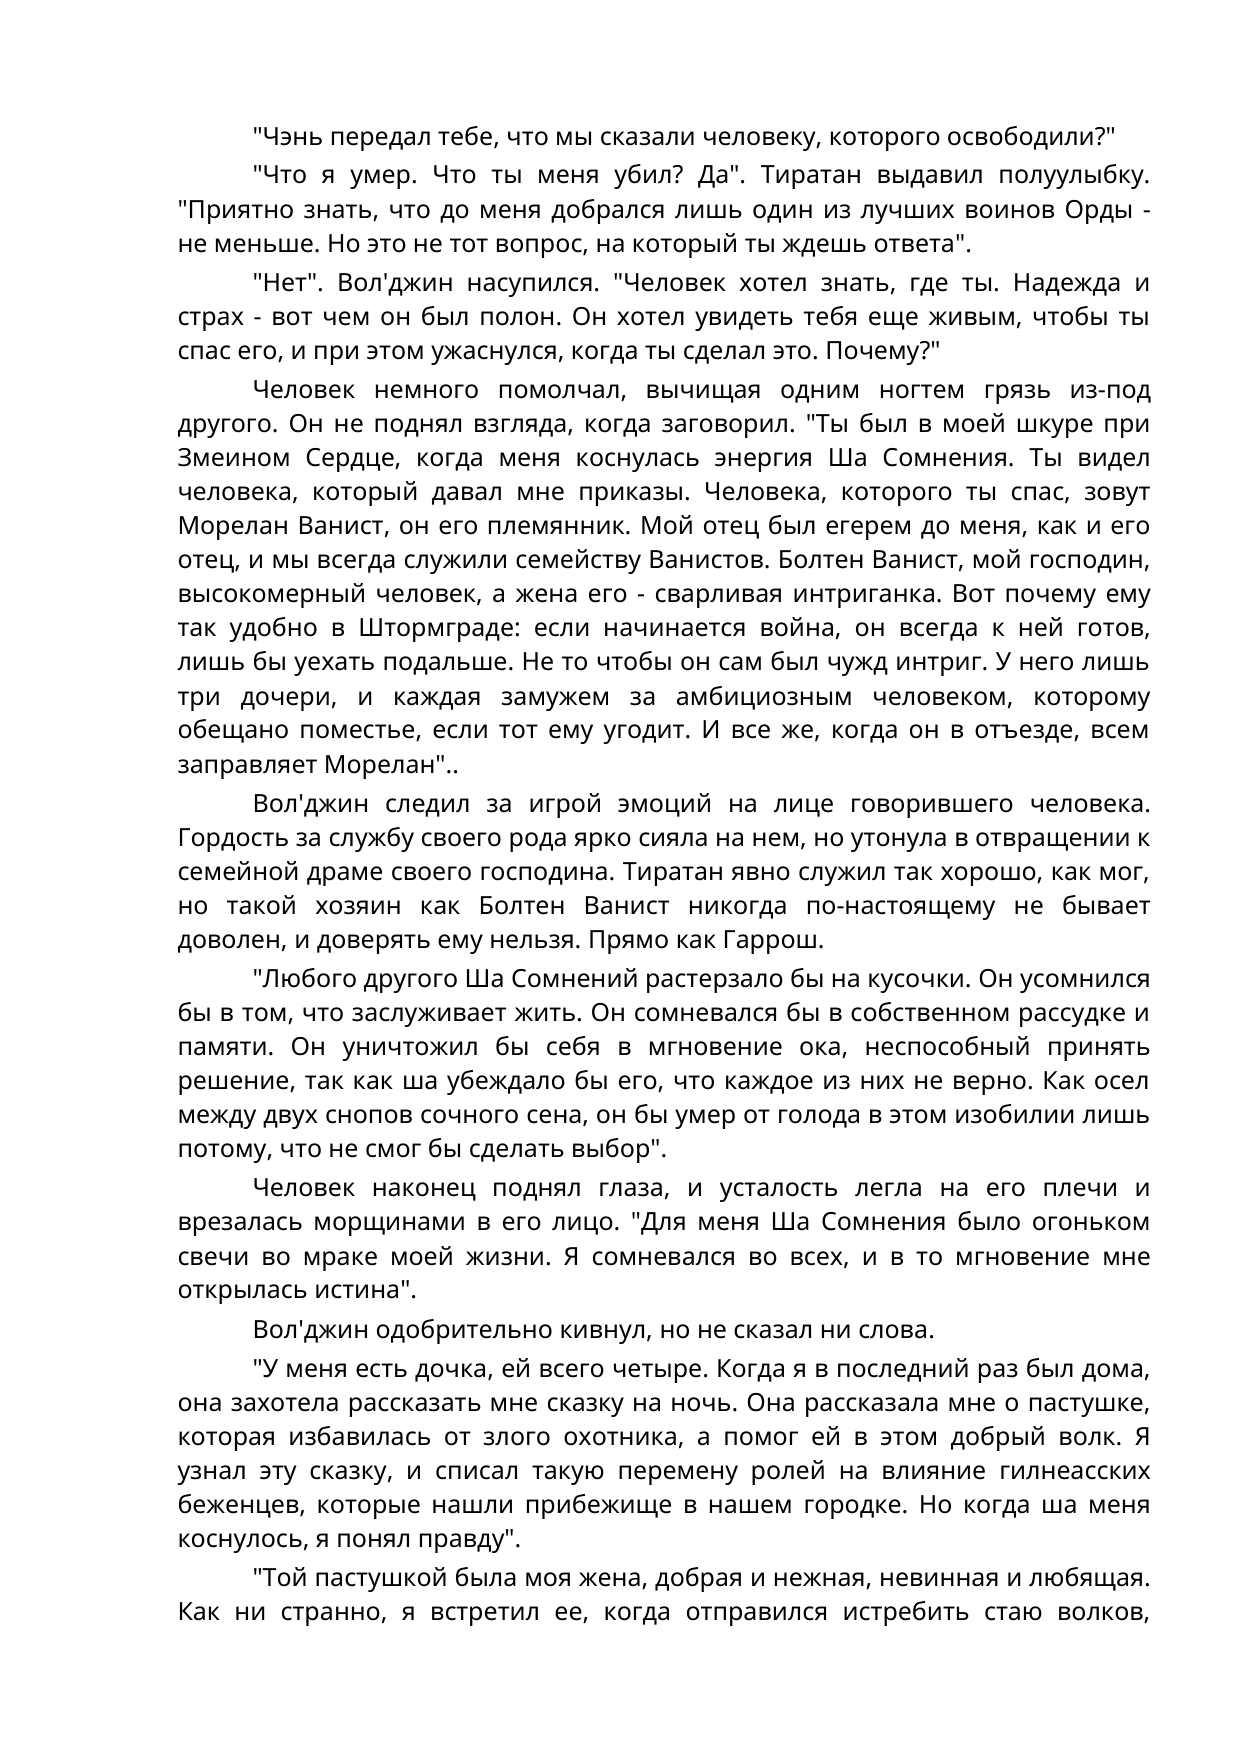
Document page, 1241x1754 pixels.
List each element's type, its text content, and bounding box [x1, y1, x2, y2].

text "У меня есть дочка, ей всего четыре. Когда я в последний раз был дома, она захотела рассказать мне сказку на ночь. Она рассказала мне о пастушке, которая избавилась от злого охотника, а помог ей в этом добрый волк. Я узнал эту сказку, и списал такую перемену ролей на влияние гилнеасских беженцев, которые нашли прибежище в нашем городке. Но когда ша меня коснулось, я понял правду". [177, 1350, 1152, 1555]
text "Нет". Вол'джин насупился. "Человек хотел знать, где ты. Надежда и страх - вот чем он был полон. Он хотел увидеть тебя еще живым, чтобы ты спас его, и при этом ужаснулся, когда ты сделал это. Почему?" [177, 264, 1152, 367]
text Человек наконец поднял глаза, и усталость легла на его плечи и врезалась морщинами в его лицо. "Для меня Ша Сомнения было огоньком свечи во мраке моей жизни. Я сомневался во всех, и в то мгновение мне открылась истина". [177, 1170, 1152, 1306]
text "Чэнь передал тебе, что мы сказали человеку, которого освободили?" [177, 118, 1152, 152]
text Человек немного помолчал, вычищая одним ногтем грязь из-под другого. Он не поднял взгляда, когда заговорил. "Ты был в моей шкуре при Змеином Сердце, когда меня коснулась энергия Ша Сомнения. Ты видел человека, который давал мне приказы. Человека, которого ты спас, зовут Морелан Ванист, он его племянник. Мой отец был егерем до меня, как и его отец, и мы всегда служили семейству Ванистов. Болтен Ванист, мой господин, высокомерный человек, а жена его - сварливая интриганка. Вот почему ему так удобно в Штормграде: если начинается война, он всегда к ней готов, лишь бы уехать подальше. Не то чтобы он сам был чужд интриг. У него лишь три дочери, и каждая замужем за амбициозным человеком, которому обещано поместье, если тот ему угодит. И все же, когда он в отъезде, всем заправляет Морелан".. [177, 372, 1152, 780]
text Вол'джин следил за игрой эмоций на лице говорившего человека. Гордость за службу своего рода ярко сияла на нем, но утонула в отвращении к семейной драме своего господина. Тиратан явно служил так хорошо, как мог, но такой хозяин как Болтен Ванист никогда по-настоящему не бывает доволен, и доверять ему нельзя. Прямо как Гаррош. [177, 785, 1152, 956]
text "Что я умер. Что ты меня убил? Да". Тиратан выдавил полуулыбку. "Приятно знать, что до меня добрался лишь один из лучших воинов Орды - не меньше. Но это не тот вопрос, на который ты ждешь ответа". [177, 157, 1152, 259]
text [177, 1560, 1152, 1628]
text "Любого другого Ша Сомнений растерзало бы на кусочки. Он усомнился бы в том, что заслуживает жить. Он сомневался бы в собственном рассудке и памяти. Он уничтожил бы себя в мгновение ока, неспособный принять решение, так как ша убеждало бы его, что каждое из них не верно. Как осел между двух снопов сочного сена, он бы умер от голода в этом изобилии лишь потому, что не смог бы сделать выбор". [177, 961, 1152, 1165]
text Вол'джин одобрительно кивнул, но не сказал ни слова. [177, 1311, 1152, 1345]
